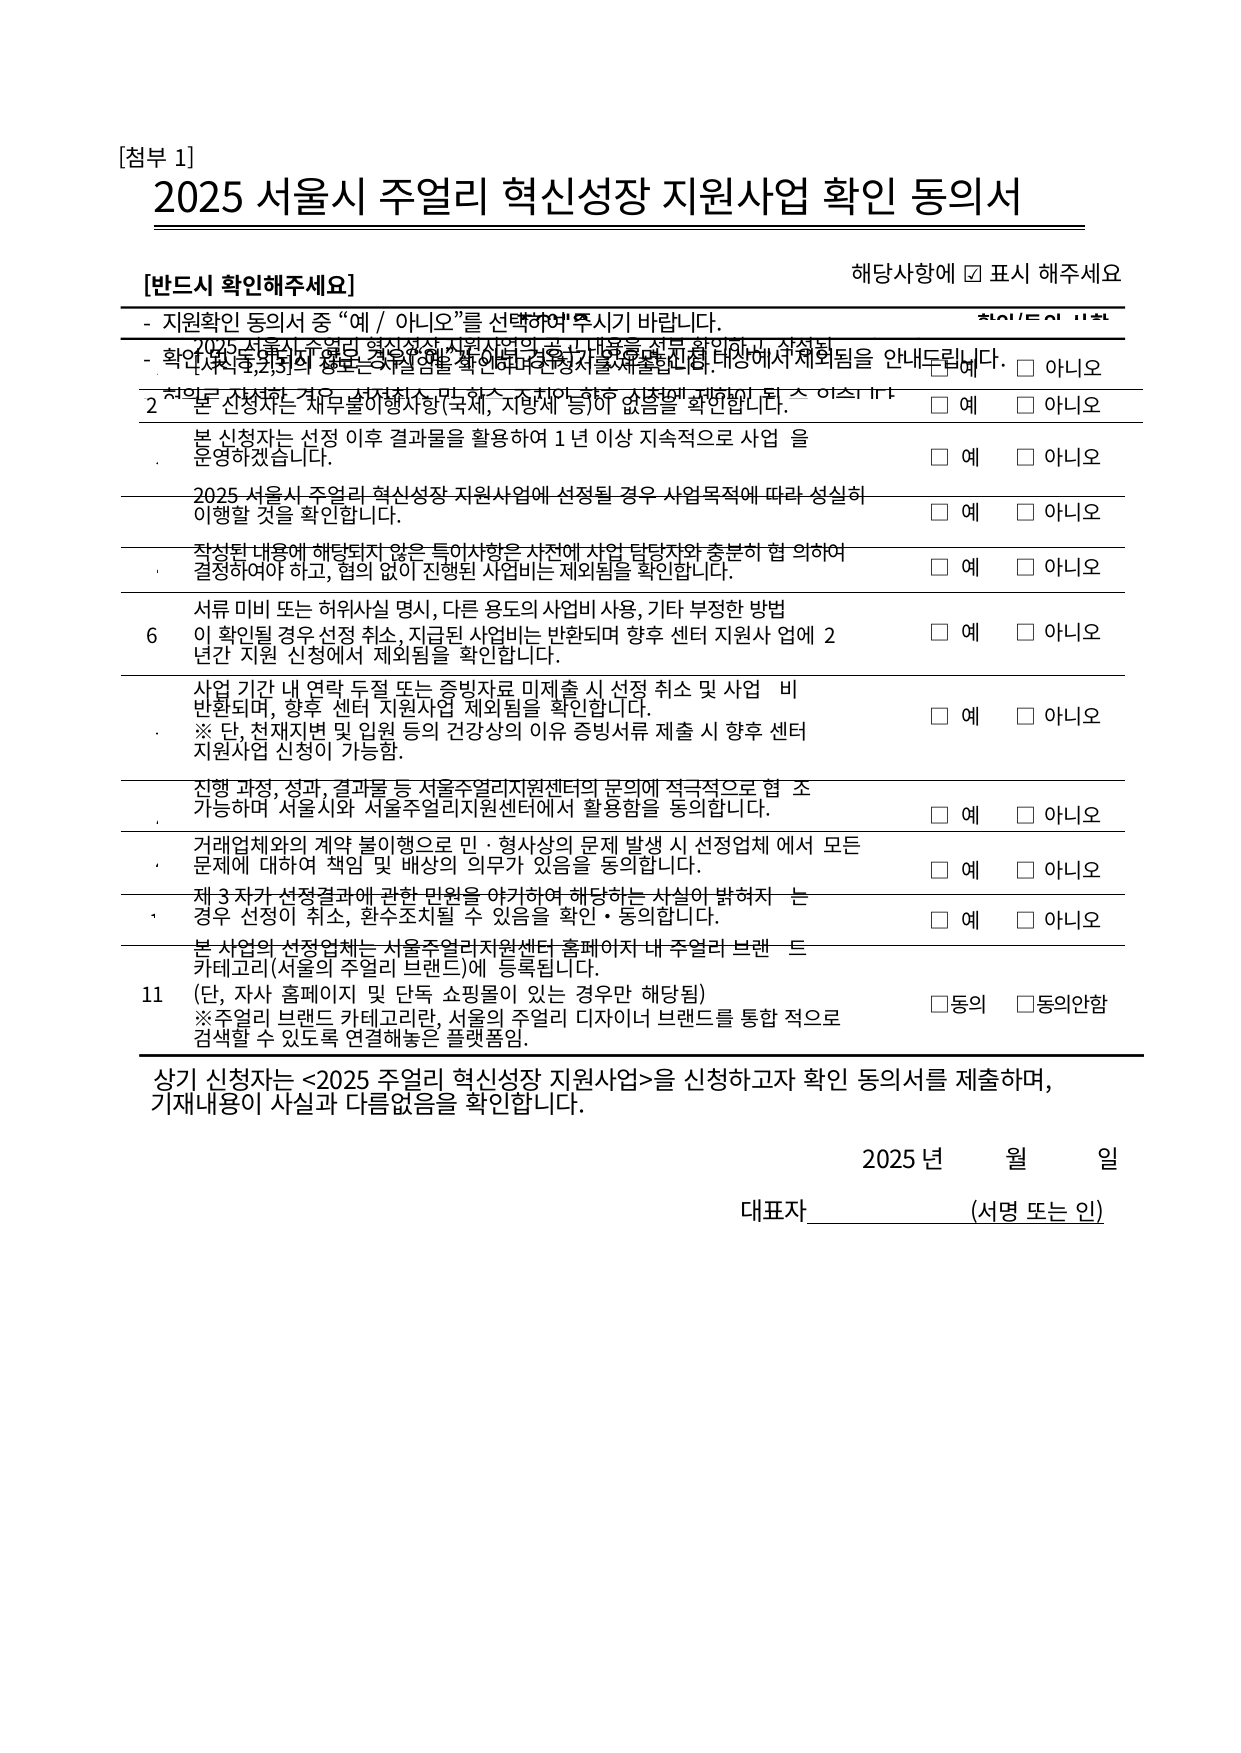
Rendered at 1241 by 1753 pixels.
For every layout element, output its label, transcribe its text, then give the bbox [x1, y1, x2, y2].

text 사업 기간 내 연락 두절 또는 증빙자료 미제출 시 선정 취소 및 사업 비 반환되며, 향후 센터 지원사업 제외됨을 확인합니다. [193, 680, 844, 723]
text 2 본 신청자는 채무불이행사항(국세, 지방세 등)이 없음을 확인합니다. □ 예 □ 아니오 [146, 390, 1138, 420]
text 2025 서울시 주얼리 혁신성장 지원사업에 선정될 경우 사업목적에 따라 성실히 이행할 것을 확인합니다. [193, 497, 868, 529]
list 예 □ 아니오 [929, 616, 1138, 647]
list 예 □ 아니오 [929, 800, 1138, 830]
text 진행 과정, 성과, 결과물 등 서울주얼리지원센터의 문의에 적극적으로 협 조 가능하며 서울시와 서울주얼리지원센터에서 활용함을 동의합니다. [193, 781, 864, 822]
text 작성된 내용에 해당되지 않은 특이사항은 사전에 사업 담당자와 충분히 협 의하여 결정하여야 하고, 협의 없이 진행된 사업비는 제외됨을 확인합니다. [193, 548, 854, 586]
subtitle 상기 신청자는 <2025 주얼리 혁신성장 지원사업>을 신청하고자 확인 동의서를 제출하며, 기재내용이 사실과 다름없음을 확인합니다. [150, 1069, 1123, 1121]
text 해당사항에 ☑ 표시 해주세요 [106, 256, 1122, 289]
list 예 □ 아니오 [929, 441, 1138, 472]
text ※ 단, 천재지변 및 입원 등의 건강상의 이유 증빙서류 제출 시 향후 센터 지원사업 신청이 가능함. [193, 723, 854, 766]
list 예 □ 아니오 [929, 854, 1138, 885]
list 예 □ 아니오 [929, 551, 1138, 581]
list 예 □ 아니오 [929, 904, 1138, 935]
text 본 신청자는 선정 이후 결과물을 활용하여 1년 이상 지속적으로 사업 을 운영하겠습니다. [193, 429, 854, 472]
text ※주얼리 브랜드 카테고리란, 서울의 주얼리 디자이너 브랜드를 통합 적으로 검색할 수 있도록 연결해놓은 플랫폼임. [193, 1010, 864, 1052]
text 2025 서울시 주얼리 혁신성장 지원사업의 공고 내용을 전부 확인하고, 작성된 [서식1,2,3]의 정보는 사실임을 확인하며 신청서를 제출합니다. [193, 338, 842, 380]
text 11 (단, 자사 홈페이지 및 단독 쇼핑몰이 있는 경우만 해당됨) [141, 982, 868, 1007]
text □동의 □동의안함 [929, 988, 1138, 1018]
text 2025년 월 일 대표자 (서명 또는 인) [740, 1140, 1122, 1228]
list 예 □ 아니오 [929, 496, 1138, 527]
text 서류 미비 또는 허위사실 명시, 다른 용도의 사업비 사용, 기타 부정한 방법 [193, 593, 868, 624]
text [첨부 1] [118, 136, 1138, 174]
text 거래업체와의 계약 불이행으로 민ㆍ형사상의 문제 발생 시 선정업체 에서 모든 문제에 대하여 책임 및 배상의 의무가 있음을 동의합니다. [193, 837, 864, 879]
text 6 이 확인될 경우 선정 취소, 지급된 사업비는 반환되며 향후 센터 지원사 업에 2년간 지원 신청에서 제외됨을 확인합니다. [146, 627, 854, 669]
text 본 사업의 선정업체는 서울주얼리지원센터 홈페이지 내 주얼리 브랜 드 카테고리(서울의 주얼리 브랜드)에 등록됩니다. [193, 946, 847, 982]
list 예 □ 아니오 [929, 701, 1138, 731]
text 제 3자가 선정결과에 관한 민원을 야기하여 해당하는 사실이 밝혀지 는 경우 선정이 취소, 환수조치될 수 있음을 확인‧동의합니다. [193, 895, 847, 931]
text □ 예 □ 아니오 [929, 352, 1138, 383]
subtitle 2025 서울시 주얼리 혁신성장 지원사업 확인 동의서 [154, 174, 1138, 223]
